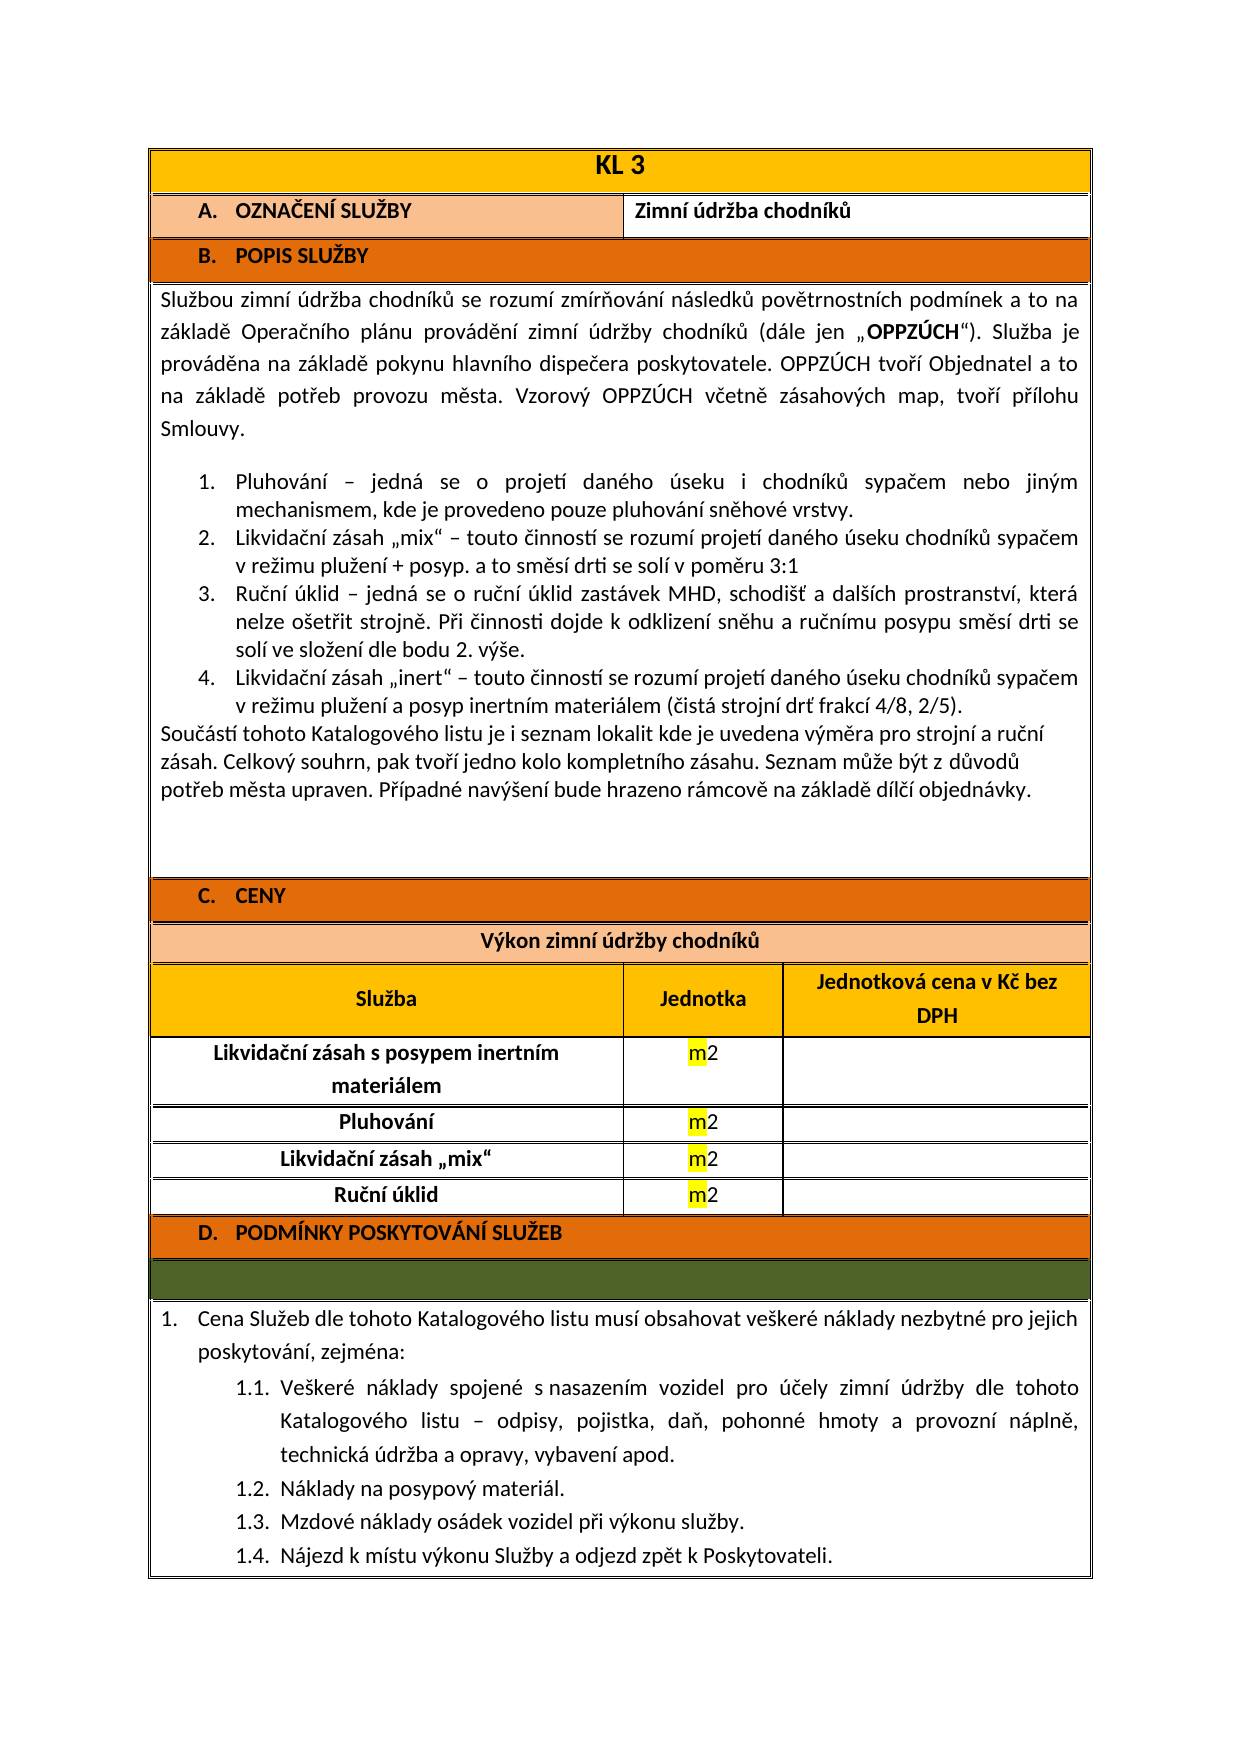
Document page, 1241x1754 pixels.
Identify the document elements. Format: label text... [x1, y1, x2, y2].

table_cell Výkon zimní údržby chodníků [151, 921, 1090, 962]
table_cell m2 [624, 1144, 782, 1177]
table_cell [151, 1299, 1090, 1576]
table_cell CENY [151, 877, 1090, 921]
table_cell m2 [624, 1038, 782, 1104]
table_cell Služba [149, 962, 623, 1036]
table_cell Pluhování [149, 1104, 623, 1141]
table_cell OZNAČENÍ SLUŽBY [151, 193, 623, 237]
table_cell [784, 1141, 1090, 1177]
table_cell Zimní údržba chodníků [624, 193, 1090, 237]
table_cell [784, 1104, 1091, 1141]
table_cell Službou zimní údržba chodníků se rozumí zmírňování následků povětrnostních podmínek a to na základě Operačního plánu provádění zimní údržby chodníků (dále jen „OPPZÚCH“). Služba je prováděna na základě pokynu hlavního dispečera poskytovatele. OPPZÚCH tvoří Objednatel a to na základě potřeb provozu města. Vzorový OPPZÚCH včetně zásahových map, tvoří přílohu Smlouvy. Pluhování – jedná se o projetí daného úseku i chodníků sypačem nebo jiným mechanismem, kde je provedeno pouze pluhování sněhové vrstvy. Likvidační zásah „mix“ – touto činností se rozumí projetí daného úseku chodníků sypačem v režimu plužení + posyp. a to směsí drti se solí v poměru 3:1 Ruční úklid – jedná se o ruční úklid zastávek MHD, schodišť a dalších prostranství, která nelze ošetřit strojně. Při činnosti dojde k odklizení sněhu a ručnímu posypu směsí drti se solí ve složení dle bodu 2. výše. Likvidační zásah „inert“ – touto činností se rozumí projetí daného úseku chodníků sypačem v režimu plužení a posyp inertním materiálem (čistá strojní drť frakcí 4/8, 2/5). Součástí tohoto Katalogového listu je i seznam lokalit kde je uvedena výměra pro strojní a ruční zásah. Celkový souhrn, pak tvoří jedno kolo kompletního zásahu. Seznam může být z důvodů potřeb města upraven. Případné navýšení bude hrazeno rámcově na základě dílčí objednávky. [149, 282, 1091, 877]
table_cell Likvidační zásah „mix“ [151, 1141, 623, 1177]
table_cell [149, 1258, 1091, 1299]
table_cell m2 [624, 1108, 782, 1141]
table_cell [784, 1177, 1091, 1213]
table_cell Ruční úklid [149, 1177, 623, 1213]
table_cell Jednotková cena v Kč bez DPH [784, 962, 1091, 1036]
table_header KL 3 [151, 151, 1090, 192]
table_cell Likvidační zásah s posypem inertním materiálem [151, 1038, 623, 1104]
table_cell [784, 1038, 1090, 1104]
table_cell POPIS SLUŽBY [149, 237, 1091, 282]
table_cell Jednotka [624, 965, 782, 1036]
table_cell Podmínky poskytování služeb [151, 1214, 1090, 1258]
table_cell m2 [624, 1180, 782, 1213]
